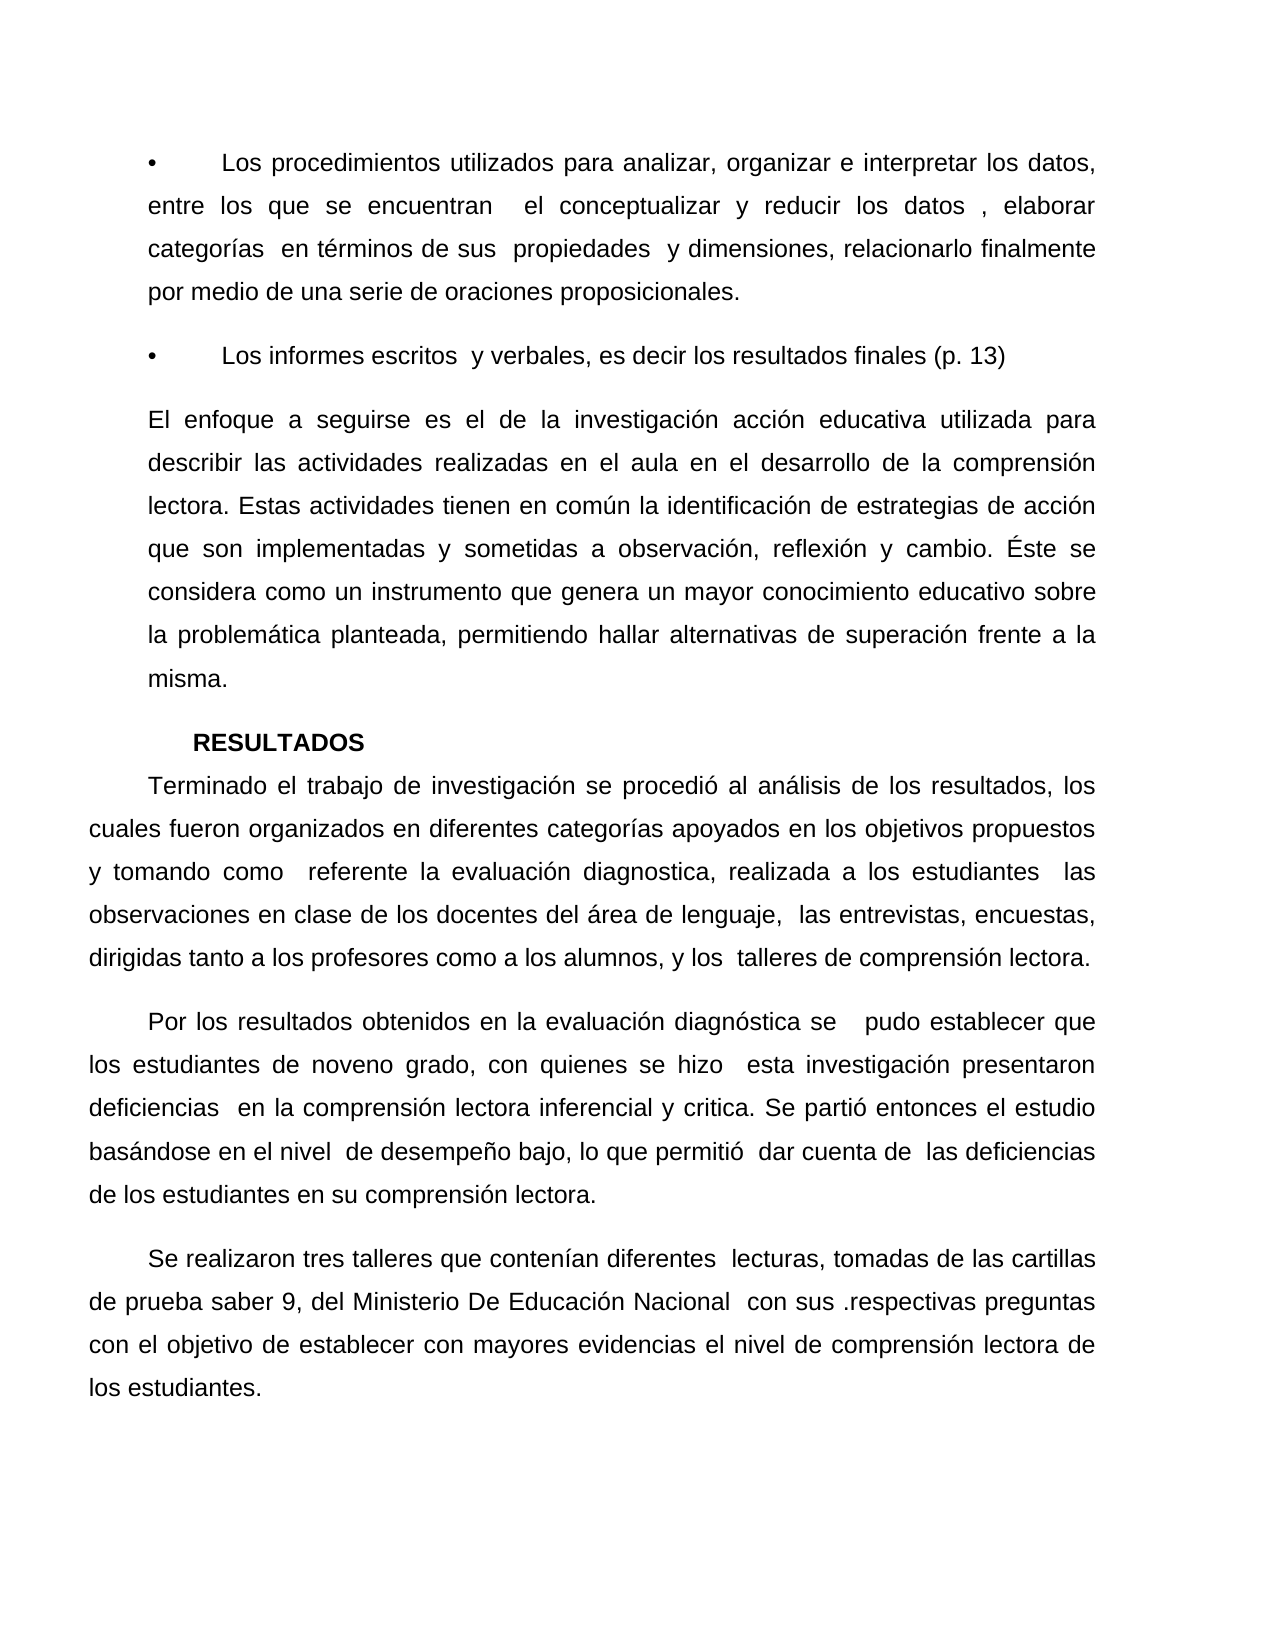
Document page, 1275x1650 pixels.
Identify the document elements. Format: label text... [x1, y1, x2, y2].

text Por los resultados obtenidos en la evaluación diagnóstica se pudo establecer que los estudiantes de noveno grado, con quienes se hizo esta investigación presentaron deficiencias en la comprensión lectora inferencial y critica. Se partió entonces el estudio basándose en el nivel de desempeño bajo, lo que permitió dar cuenta de las deficiencias de los estudiantes en su comprensión lectora. [89, 1007, 1098, 1208]
text Se realizaron tres talleres que contenían diferentes lecturas, tomadas de las cartillas de prueba saber 9, del Ministerio De Educación Nacional con sus .respectivas preguntas con el objetivo de establecer con mayores evidencias el nivel de comprensión lectora de los estudiantes. [89, 1244, 1098, 1402]
text • Los informes escritos y verbales, es decir los resultados finales (p. 13) [148, 341, 1098, 370]
text • Los procedimientos utilizados para analizar, organizar e interpretar los datos, entre los que se encuentran el conceptualizar y reducir los datos , elaborar categorías en términos de sus propiedades y dimensiones, relacionarlo finalmente por medio de una serie de oraciones proposicionales. [148, 148, 1098, 306]
text El enfoque a seguirse es el de la investigación acción educativa utilizada para describir las actividades realizadas en el aula en el desarrollo de la comprensión lectora. Estas actividades tienen en común la identificación de estrategias de acción que son implementadas y sometidas a observación, reflexión y cambio. Éste se considera como un instrumento que genera un mayor conocimiento educativo sobre la problemática planteada, permitiendo hallar alternativas de superación frente a la misma. [148, 405, 1098, 692]
text Terminado el trabajo de investigación se procedió al análisis de los resultados, los cuales fueron organizados en diferentes categorías apoyados en los objetivos propuestos y tomando como referente la evaluación diagnostica, realizada a los estudiantes las observaciones en clase de los docentes del área de lenguaje, las entrevistas, encuestas, dirigidas tanto a los profesores como a los alumnos, y los talleres de comprensión lectora. [89, 771, 1098, 972]
text RESULTADOS [193, 728, 1098, 756]
